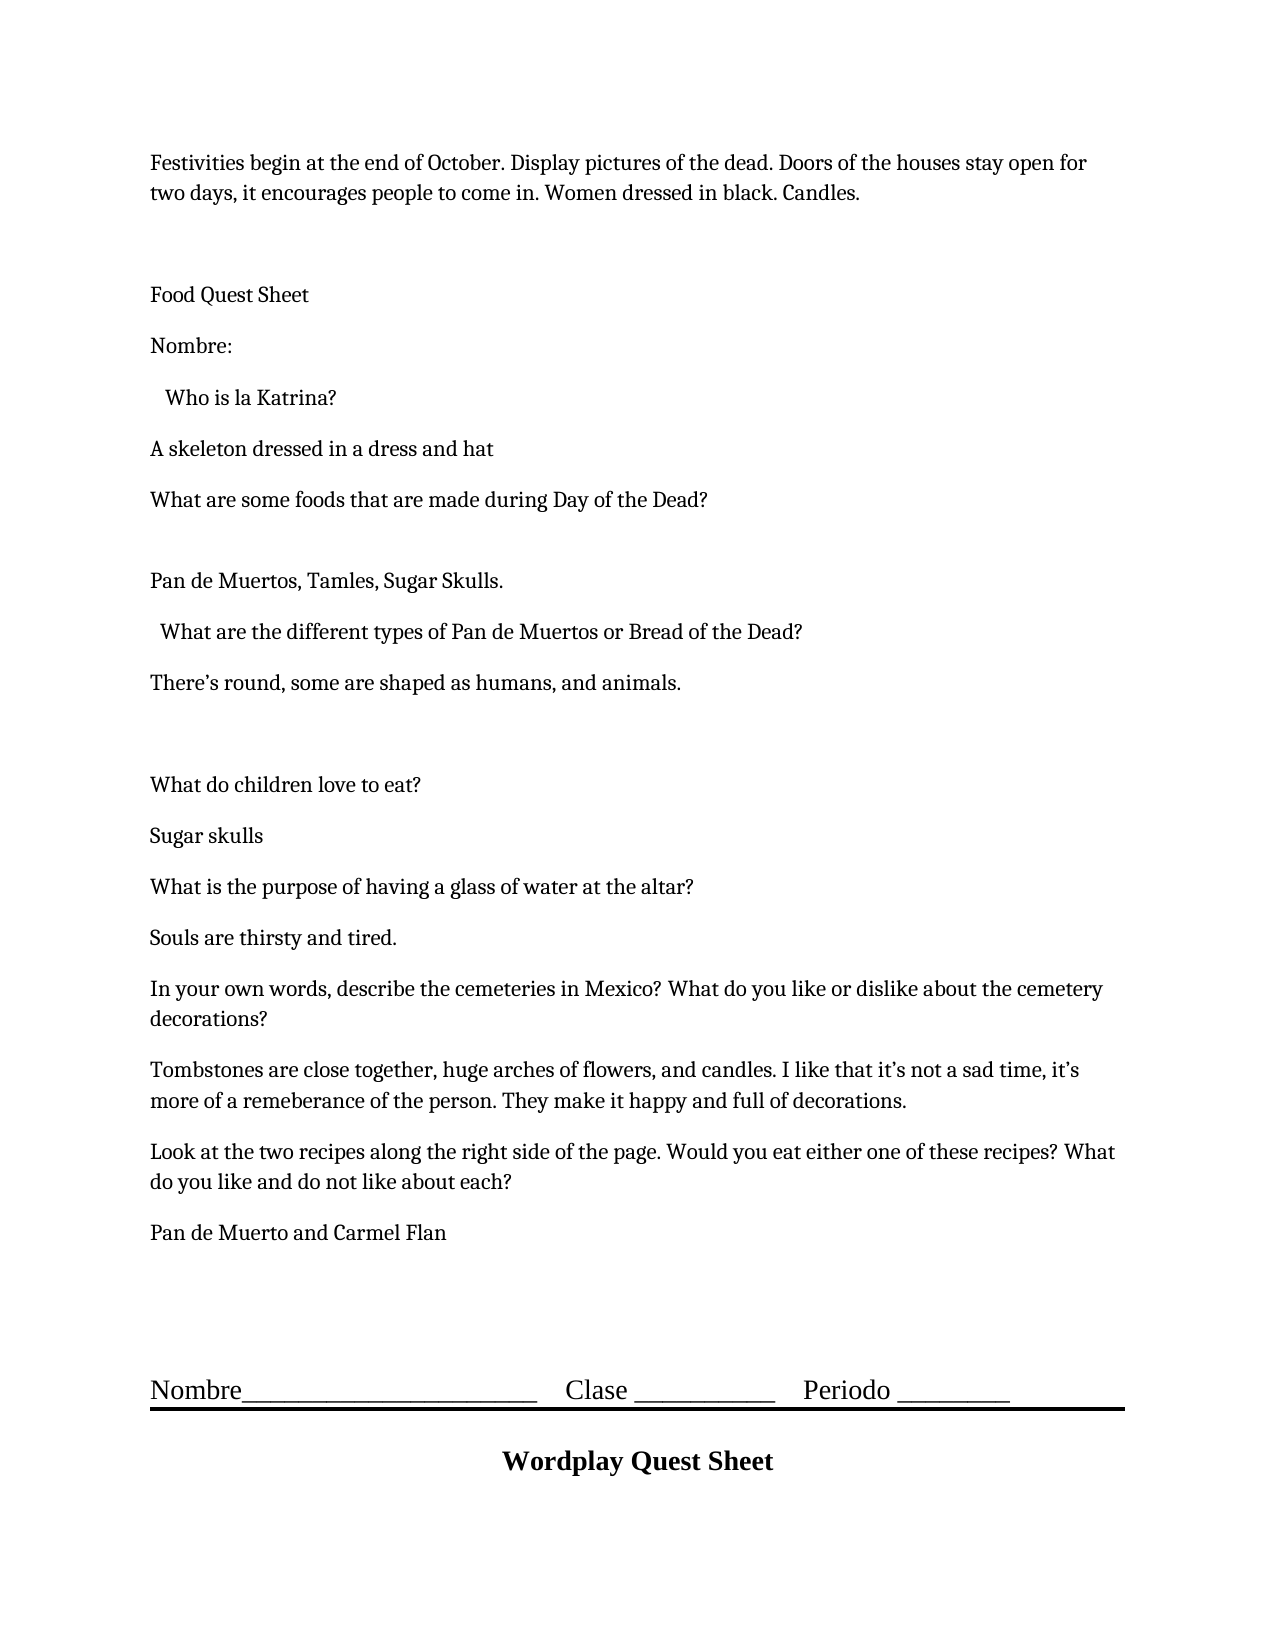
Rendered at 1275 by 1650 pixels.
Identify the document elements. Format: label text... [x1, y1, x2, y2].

text Who is la Katrina? [150, 384, 1125, 411]
text Nombre: [150, 333, 1125, 360]
text Look at the two recipes along the right side of the page. Would you eat either one of these recipes? What do you like and do not like about each? [150, 1138, 1125, 1195]
text Pan de Muertos, Tamles, Sugar Skulls. [150, 537, 1125, 594]
text What is the purpose of having a glass of water at the altar? [150, 874, 1125, 900]
text In your own words, describe the cemeteries in Mexico? What do you like or dislike about the cemetery decorations? [150, 976, 1125, 1033]
text What are some foods that are made during Day of the Dead? [150, 486, 1125, 513]
text Pan de Muerto and Carmel Flan [150, 1220, 1125, 1246]
text Nombre_____________________ Clase __________ Periodo ________ [150, 1373, 1125, 1407]
text What are the different types of Pan de Muertos or Bread of the Dead? [150, 619, 1125, 645]
text Food Quest Sheet [150, 282, 1125, 309]
text Wordplay Quest Sheet [150, 1444, 1125, 1477]
text There’s round, some are shaped as humans, and animals. [150, 670, 1125, 696]
text Souls are thirsty and tired. [150, 925, 1125, 951]
text A skeleton dressed in a dress and hat [150, 435, 1125, 462]
text Festivities begin at the end of October. Display pictures of the dead. Doors of the houses stay open for two days, it encourages people to come in. Women dressed in black. Candles. [150, 150, 1125, 207]
text Tombstones are close together, huge arches of flowers, and candles. I like that it’s not a sad time, it’s more of a remeberance of the person. They make it happy and full of decorations. [150, 1057, 1125, 1114]
text Sugar skulls [150, 823, 1125, 849]
text What do children love to eat? [150, 772, 1125, 798]
